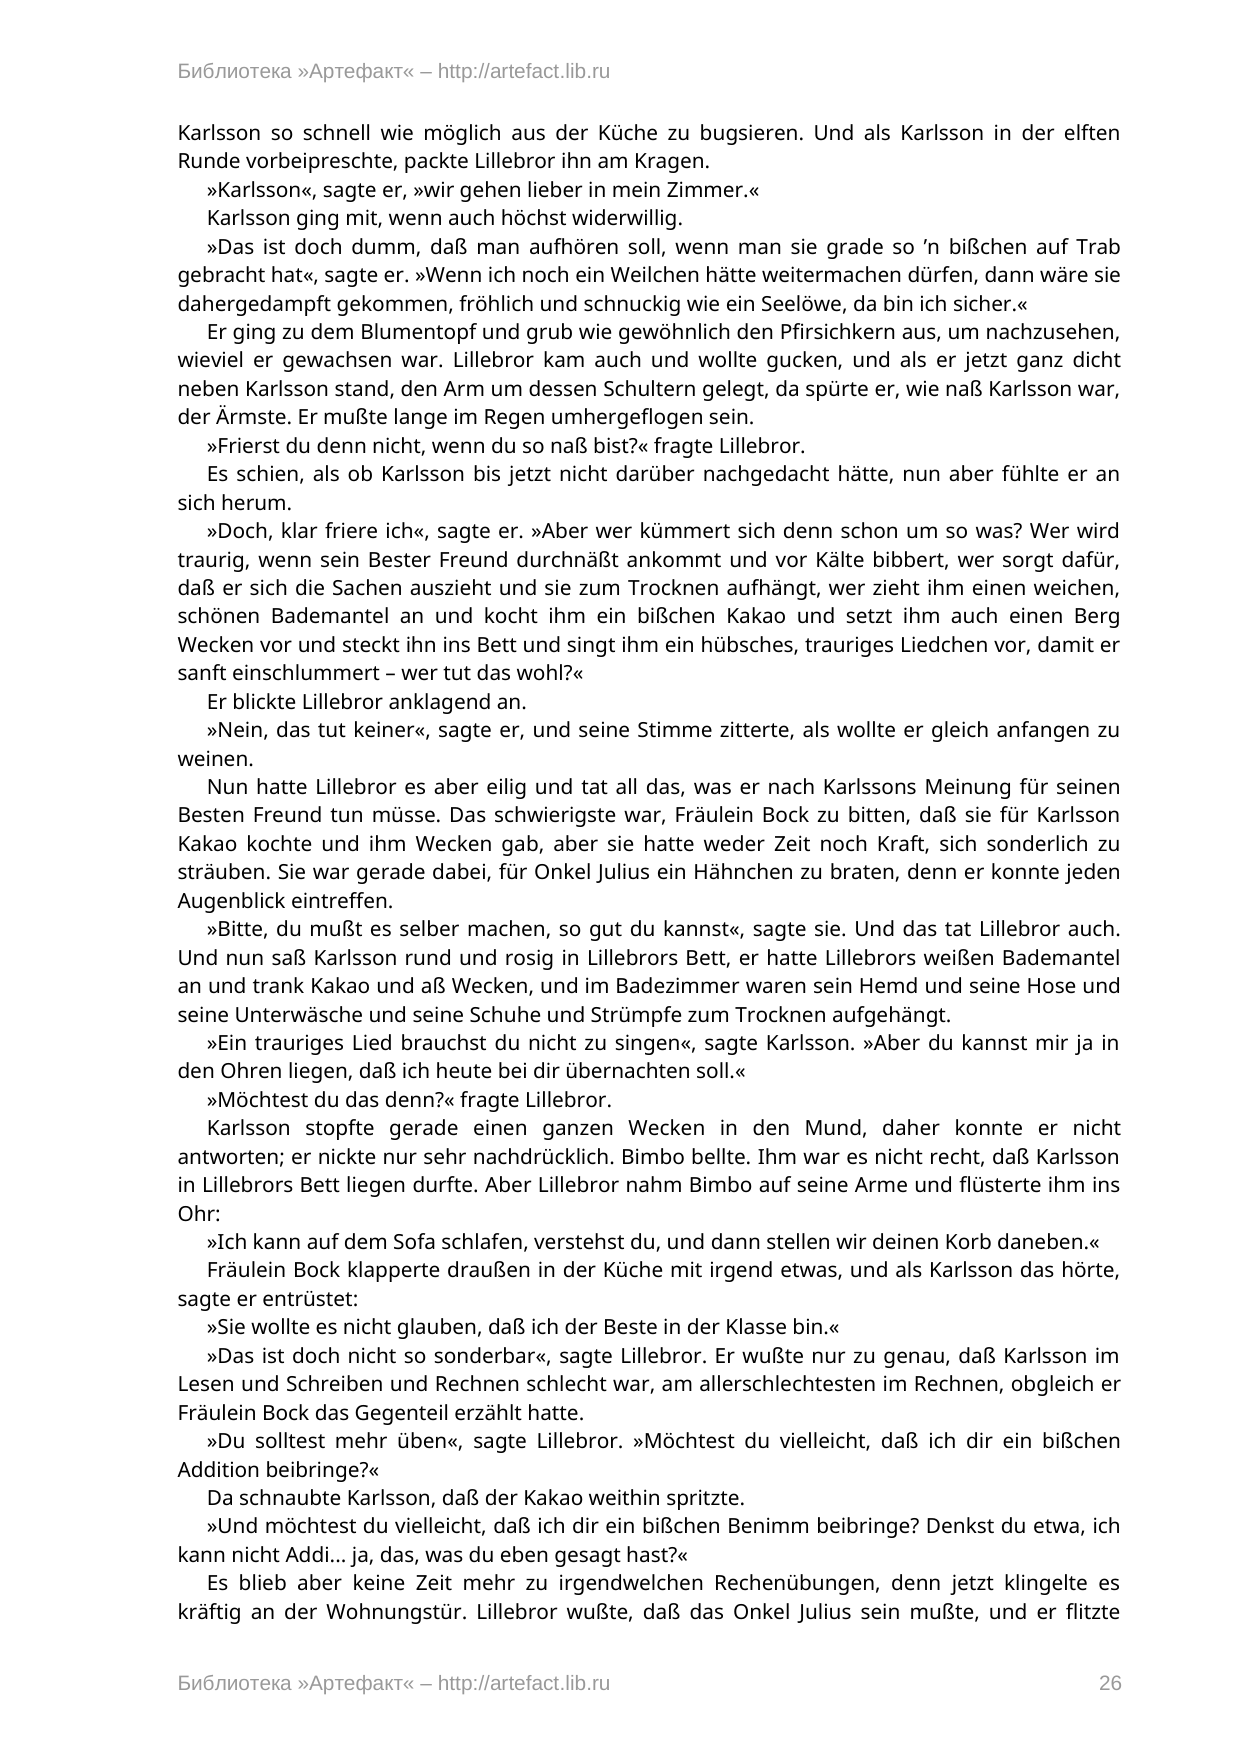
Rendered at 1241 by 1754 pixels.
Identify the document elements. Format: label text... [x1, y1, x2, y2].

text »Du solltest mehr üben«, sagte Lillebror. »Möchtest du vielleicht, daß ich dir ein bißchen Addition beibringe?« [177, 1426, 1122, 1483]
text »Doch, klar friere ich«, sagte er. »Aber wer kümmert sich denn schon um so was? Wer wird traurig, wenn sein Bester Freund durchnäßt ankommt und vor Kälte bibbert, wer sorgt dafür, daß er sich die Sachen auszieht und sie zum Trocknen aufhängt, wer zieht ihm einen weichen, schönen Bademantel an und kocht ihm ein bißchen Kakao und setzt ihm auch einen Berg Wecken vor und steckt ihn ins Bett und singt ihm ein hübsches, trauriges Liedchen vor, damit er sanft einschlummert – wer tut das wohl?« [177, 516, 1122, 687]
text Er blickte Lillebror anklagend an. [177, 687, 1122, 715]
text »Frierst du denn nicht, wenn du so naß bist?« fragte Lillebror. [177, 431, 1122, 459]
text »Das ist doch dumm, daß man aufhören soll, wenn man sie grade so ’n bißchen auf Trab gebracht hat«, sagte er. »Wenn ich noch ein Weilchen hätte weitermachen dürfen, dann wäre sie dahergedampft gekommen, fröhlich und schnuckig wie ein Seelöwe, da bin ich sicher.« [177, 232, 1122, 317]
text »Möchtest du das denn?« fragte Lillebror. [177, 1085, 1122, 1113]
text Fräulein Bock klapperte draußen in der Küche mit irgend etwas, und als Karlsson das hörte, sagte er entrüstet: [177, 1256, 1122, 1312]
text Karlsson ging mit, wenn auch höchst widerwillig. [177, 203, 1122, 232]
text Da schnaubte Karlsson, daß der Kakao weithin spritzte. [177, 1483, 1122, 1512]
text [177, 118, 1122, 175]
text Karlsson stopfte gerade einen ganzen Wecken in den Mund, daher konnte er nicht antworten; er nickte nur sehr nachdrücklich. Bimbo bellte. Ihm war es nicht recht, daß Karlsson in Lillebrors Bett liegen durfte. Aber Lillebror nahm Bimbo auf seine Arme und flüsterte ihm ins Ohr: [177, 1113, 1122, 1227]
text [177, 1568, 1122, 1625]
text Er ging zu dem Blumentopf und grub wie gewöhnlich den Pfirsichkern aus, um nachzusehen, wieviel er gewachsen war. Lillebror kam auch und wollte gucken, und als er jetzt ganz dicht neben Karlsson stand, den Arm um dessen Schultern gelegt, da spürte er, wie naß Karlsson war, der Ärmste. Er mußte lange im Regen umhergeflogen sein. [177, 317, 1122, 431]
text Nun hatte Lillebror es aber eilig und tat all das, was er nach Karlssons Meinung für seinen Besten Freund tun müsse. Das schwierigste war, Fräulein Bock zu bitten, daß sie für Karlsson Kakao kochte und ihm Wecken gab, aber sie hatte weder Zeit noch Kraft, sich sonderlich zu sträuben. Sie war gerade dabei, für Onkel Julius ein Hähnchen zu braten, denn er konnte jeden Augenblick eintreffen. [177, 772, 1122, 914]
text »Sie wollte es nicht glauben, daß ich der Beste in der Klasse bin.« [177, 1312, 1122, 1341]
text »Bitte, du mußt es selber machen, so gut du kannst«, sagte sie. Und das tat Lillebror auch. Und nun saß Karlsson rund und rosig in Lillebrors Bett, er hatte Lillebrors weißen Bademantel an und trank Kakao und aß Wecken, und im Badezimmer waren sein Hemd und seine Hose und seine Unterwäsche und seine Schuhe und Strümpfe zum Trocknen aufgehängt. [177, 914, 1122, 1028]
text »Das ist doch nicht so sonderbar«, sagte Lillebror. Er wußte nur zu genau, daß Karlsson im Lesen und Schreiben und Rechnen schlecht war, am allerschlechtesten im Rechnen, obgleich er Fräulein Bock das Gegenteil erzählt hatte. [177, 1341, 1122, 1426]
text »Ein trauriges Lied brauchst du nicht zu singen«, sagte Karlsson. »Aber du kannst mir ja in den Ohren liegen, daß ich heute bei dir übernachten soll.« [177, 1028, 1122, 1085]
text »Karlsson«, sagte er, »wir gehen lieber in mein Zimmer.« [177, 175, 1122, 203]
text »Nein, das tut keiner«, sagte er, und seine Stimme zitterte, als wollte er gleich anfangen zu weinen. [177, 715, 1122, 772]
text Es schien, als ob Karlsson bis jetzt nicht darüber nachgedacht hätte, nun aber fühlte er an sich herum. [177, 459, 1122, 516]
text »Und möchtest du vielleicht, daß ich dir ein bißchen Benimm beibringe? Denkst du etwa, ich kann nicht Addi... ja, das, was du eben gesagt hast?« [177, 1512, 1122, 1568]
text »Ich kann auf dem Sofa schlafen, verstehst du, und dann stellen wir deinen Korb daneben.« [177, 1227, 1122, 1256]
